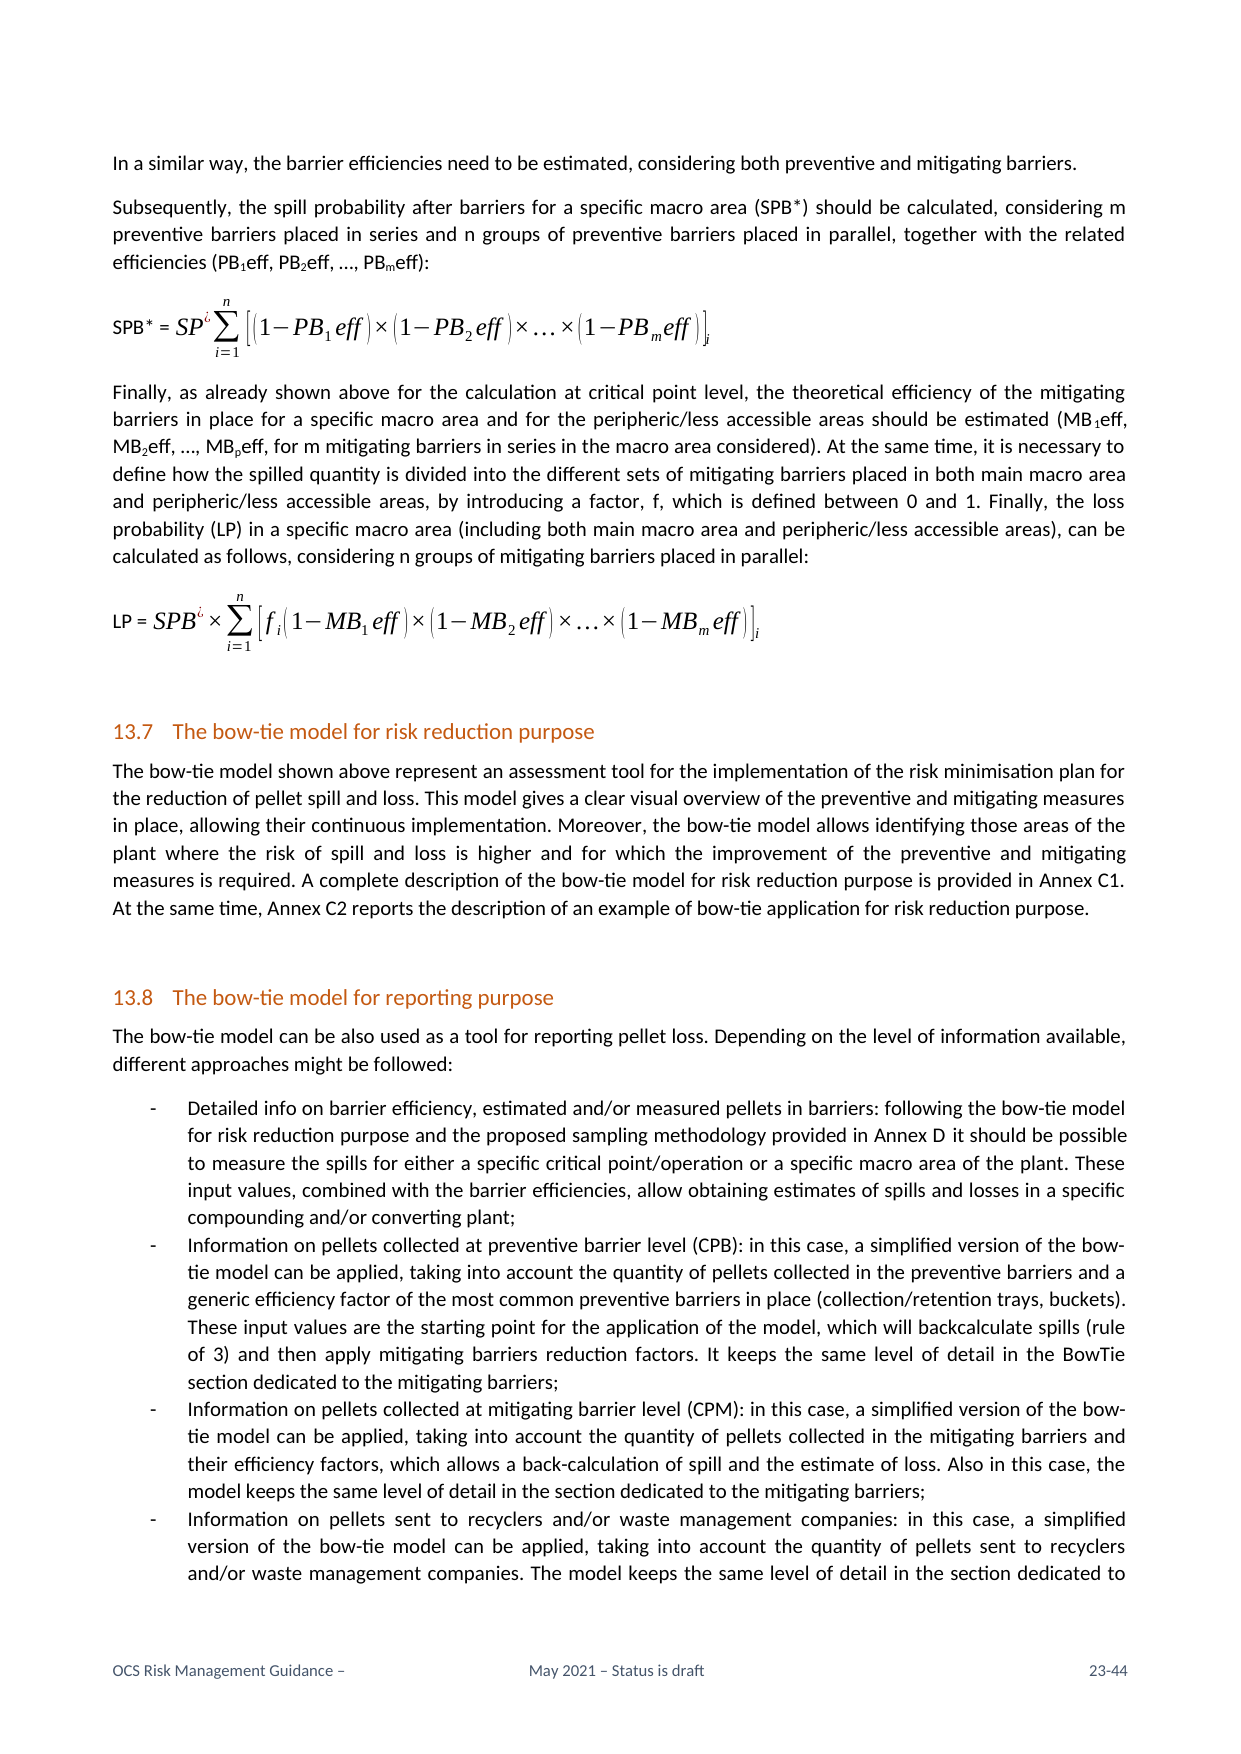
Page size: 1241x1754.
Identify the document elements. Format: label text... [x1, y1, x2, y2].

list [150, 1506, 1128, 1586]
text In a similar way, the barrier efficiencies need to be estimated, considering both preventive and mitigating barriers. [112, 150, 1128, 175]
text Subsequently, the spill probability after barriers for a specific macro area (SPB*) should be calculated, considering m preventive barriers placed in series and n groups of preventive barriers placed in parallel, together with the related efficiencies (PB1eff, PB2eff, …, PBmeff): [112, 194, 1128, 274]
text Finally, as already shown above for the calculation at critical point level, the theoretical efficiency of the mitigating barriers in place for a specific macro area and for the peripheric/less accessible areas should be estimated (MB1eff, MB2eff, …, MBpeff, for m mitigating barriers in series in the macro area considered). At the same time, it is necessary to define how the spilled quantity is divided into the different sets of mitigating barriers placed in both main macro area and peripheric/less accessible areas, by introducing a factor, f, which is defined between 0 and 1. Finally, the loss probability (LP) in a specific macro area (including both main macro area and peripheric/less accessible areas), can be calculated as follows, considering n groups of mitigating barriers placed in parallel: [112, 379, 1128, 569]
text The bow-tie model can be also used as a tool for reporting pellet loss. Depending on the level of information available, different approaches might be followed: [112, 1023, 1128, 1076]
list Information on pellets collected at preventive barrier level (CPB): in this case, a simplified version of the bow-tie model can be applied, taking into account the quantity of pellets collected in the preventive barriers and a generic efficiency factor of the most common preventive barriers in place (collection/retention trays, buckets). These input values are the starting point for the application of the model, which will backcalculate spills (rule of 3) and then apply mitigating barriers reduction factors. It keeps the same level of detail in the BowTie section dedicated to the mitigating barriers; [150, 1232, 1128, 1394]
list Detailed info on barrier efficiency, estimated and/or measured pellets in barriers: following the bow-tie model for risk reduction purpose and the proposed sampling methodology provided in Annex D it should be possible to measure the spills for either a specific critical point/operation or a specific macro area of the plant. These input values, combined with the barrier efficiencies, allow obtaining estimates of spills and losses in a specific compounding and/or converting plant; [150, 1095, 1128, 1230]
subtitle The bow-tie model for reporting purpose [112, 983, 1128, 1011]
list Information on pellets collected at mitigating barrier level (CPM): in this case, a simplified version of the bow-tie model can be applied, taking into account the quantity of pellets collected in the mitigating barriers and their efficiency factors, which allows a back-calculation of spill and the estimate of loss. Also in this case, the model keeps the same level of detail in the section dedicated to the mitigating barriers; [150, 1396, 1128, 1504]
text The bow-tie model shown above represent an assessment tool for the implementation of the risk minimisation plan for the reduction of pellet spill and loss. This model gives a clear visual overview of the preventive and mitigating measures in place, allowing their continuous implementation. Moreover, the bow-tie model allows identifying those areas of the plant where the risk of spill and loss is higher and for which the improvement of the preventive and mitigating measures is required. A complete description of the bow-tie model for risk reduction purpose is provided in Annex C1. At the same time, Annex C2 reports the description of an example of bow-tie application for risk reduction purpose. [112, 758, 1128, 920]
text SPB* = [112, 293, 1128, 360]
text LP = [112, 587, 1128, 654]
subtitle The bow-tie model for risk reduction purpose [112, 717, 1128, 745]
